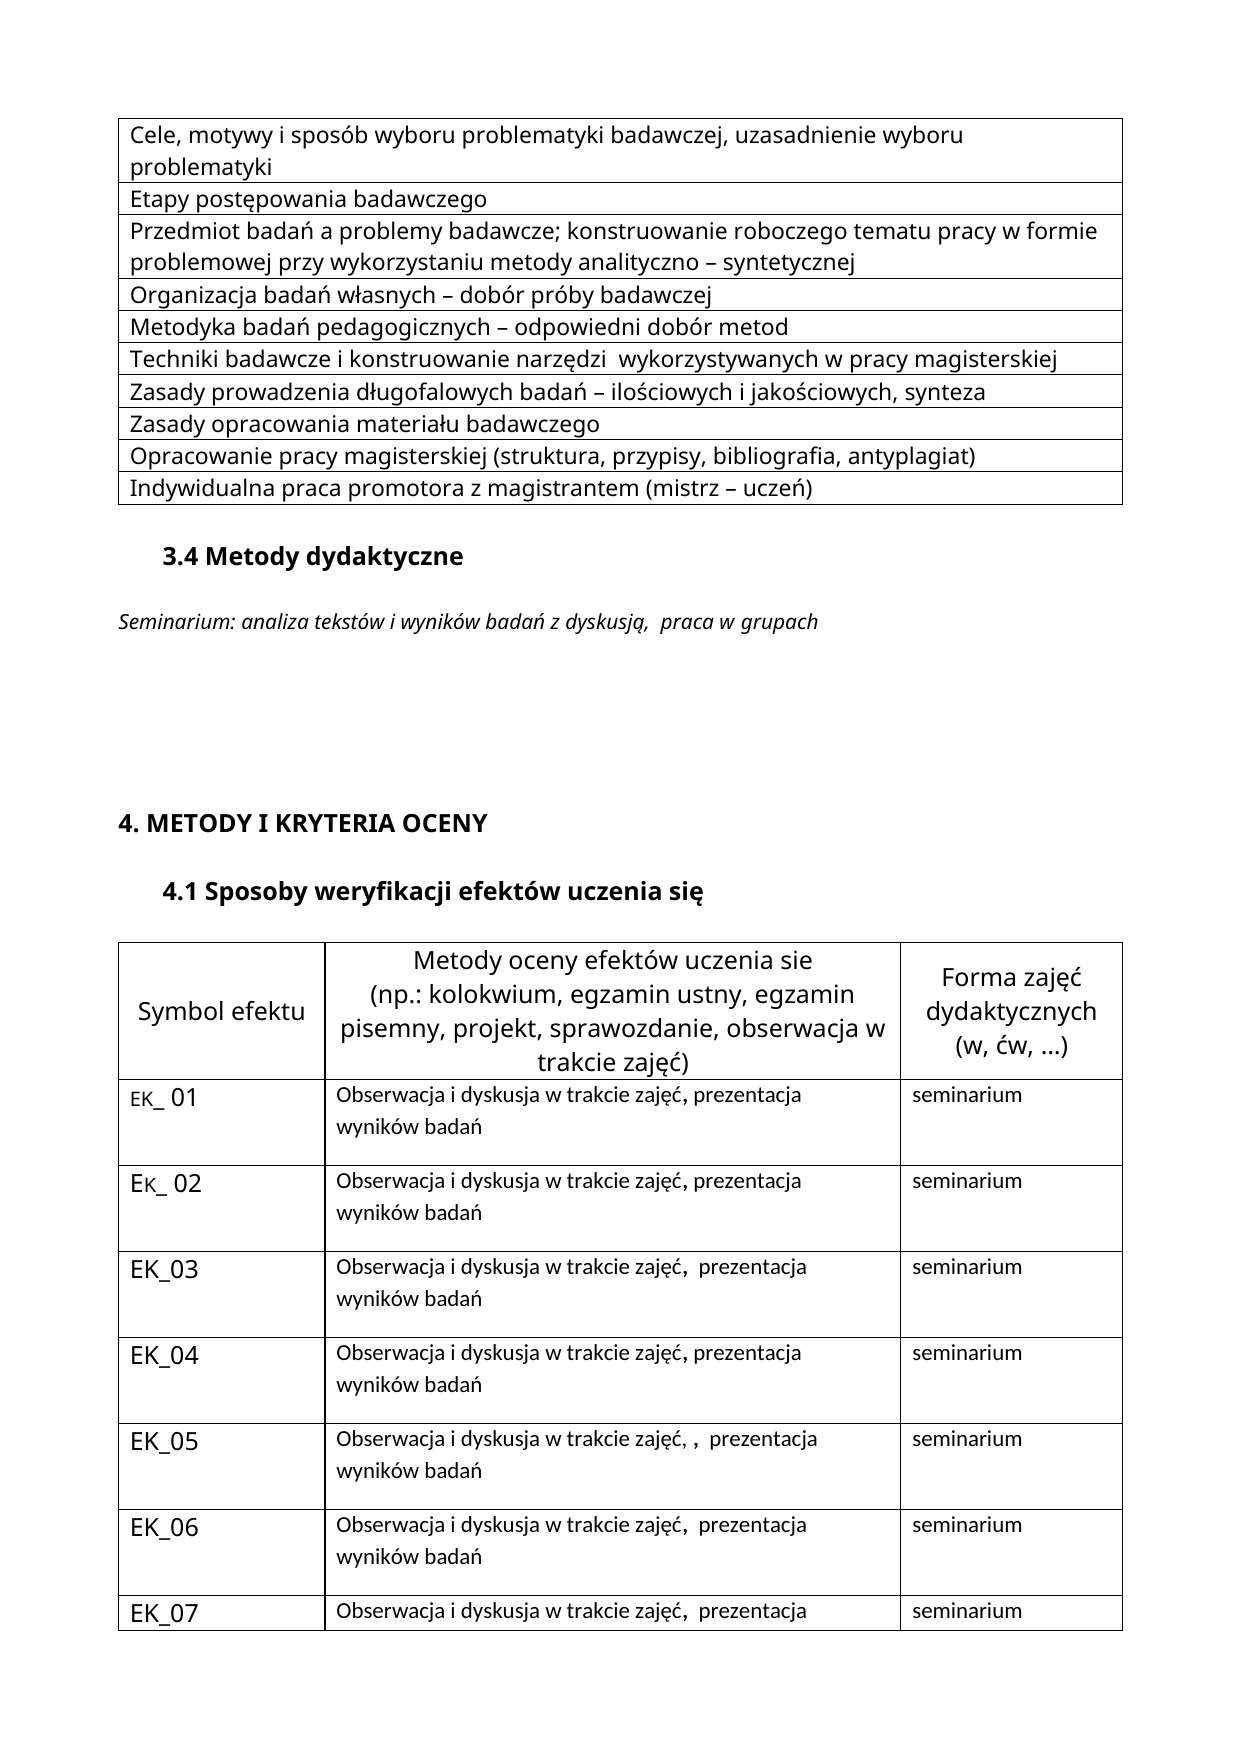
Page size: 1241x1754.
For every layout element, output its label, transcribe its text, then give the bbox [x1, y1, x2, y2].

table_cell seminarium [901, 1596, 1122, 1630]
text Seminarium: analiza tekstów i wyników badań z dyskusją, praca w grupach [118, 607, 1122, 635]
table_cell Obserwacja i dyskusja w trakcie zajęć, prezentacja wyników badań [326, 1338, 900, 1423]
table_cell EK_05 [119, 1424, 324, 1509]
table_cell Zasady opracowania materiału badawczego [119, 408, 1122, 439]
table_cell Zasady prowadzenia długofalowych badań – ilościowych i jakościowych, synteza [119, 375, 1122, 407]
text 3.4 Metody dydaktyczne [162, 539, 1122, 573]
table_cell Techniki badawcze i konstruowanie narzędzi wykorzystywanych w pracy magisterskiej [119, 343, 1122, 374]
table_cell EK_04 [119, 1338, 324, 1423]
table_cell Obserwacja i dyskusja w trakcie zajęć, prezentacja wyników badań [326, 1252, 900, 1337]
table_cell seminarium [901, 1252, 1122, 1337]
table_cell Metodyka badań pedagogicznych – odpowiedni dobór metod [119, 311, 1122, 342]
table_cell seminarium [901, 1080, 1122, 1165]
table_cell Obserwacja i dyskusja w trakcie zajęć, , prezentacja wyników badań [326, 1424, 900, 1509]
table_header Symbol efektu [119, 943, 324, 1079]
text 4.1 Sposoby weryfikacji efektów uczenia się [162, 874, 1122, 908]
table_header Metody oceny efektów uczenia sie (np.: kolokwium, egzamin ustny, egzamin pisemny, projekt, sprawozdanie, obserwacja w trakcie zajęć) [326, 943, 900, 1079]
table_cell EK_03 [119, 1252, 324, 1337]
table_header Forma zajęć dydaktycznych (w, ćw, …) [901, 943, 1122, 1079]
table_cell Cele, motywy i sposób wyboru problematyki badawczej, uzasadnienie wyboru problematyki [119, 119, 1122, 182]
table_cell Opracowanie pracy magisterskiej (struktura, przypisy, bibliografia, antyplagiat) [119, 440, 1122, 471]
table_cell Obserwacja i dyskusja w trakcie zajęć, prezentacja wyników badań [326, 1166, 900, 1251]
table_cell Przedmiot badań a problemy badawcze; konstruowanie roboczego tematu pracy w formie problemowej przy wykorzystaniu metody analityczno – syntetycznej [119, 215, 1122, 277]
table_cell ek_ 01 [119, 1080, 324, 1165]
table_cell EK_07 [119, 1596, 324, 1630]
table_cell Etapy postępowania badawczego [119, 183, 1122, 214]
text 4. METODY I KRYTERIA OCENY [118, 806, 1122, 839]
table_cell Organizacja badań własnych – dobór próby badawczej [119, 279, 1122, 310]
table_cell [326, 1596, 900, 1630]
table_cell Ek_ 02 [119, 1166, 324, 1251]
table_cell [326, 1510, 900, 1595]
table_cell seminarium [901, 1510, 1122, 1595]
table_cell seminarium [901, 1338, 1122, 1423]
table_cell EK_06 [119, 1510, 324, 1595]
table_cell Indywidualna praca promotora z magistrantem (mistrz – uczeń) [119, 472, 1122, 503]
table_cell seminarium [901, 1424, 1122, 1509]
table_cell seminarium [901, 1166, 1122, 1251]
table_cell Obserwacja i dyskusja w trakcie zajęć, prezentacja wyników badań [326, 1080, 900, 1165]
